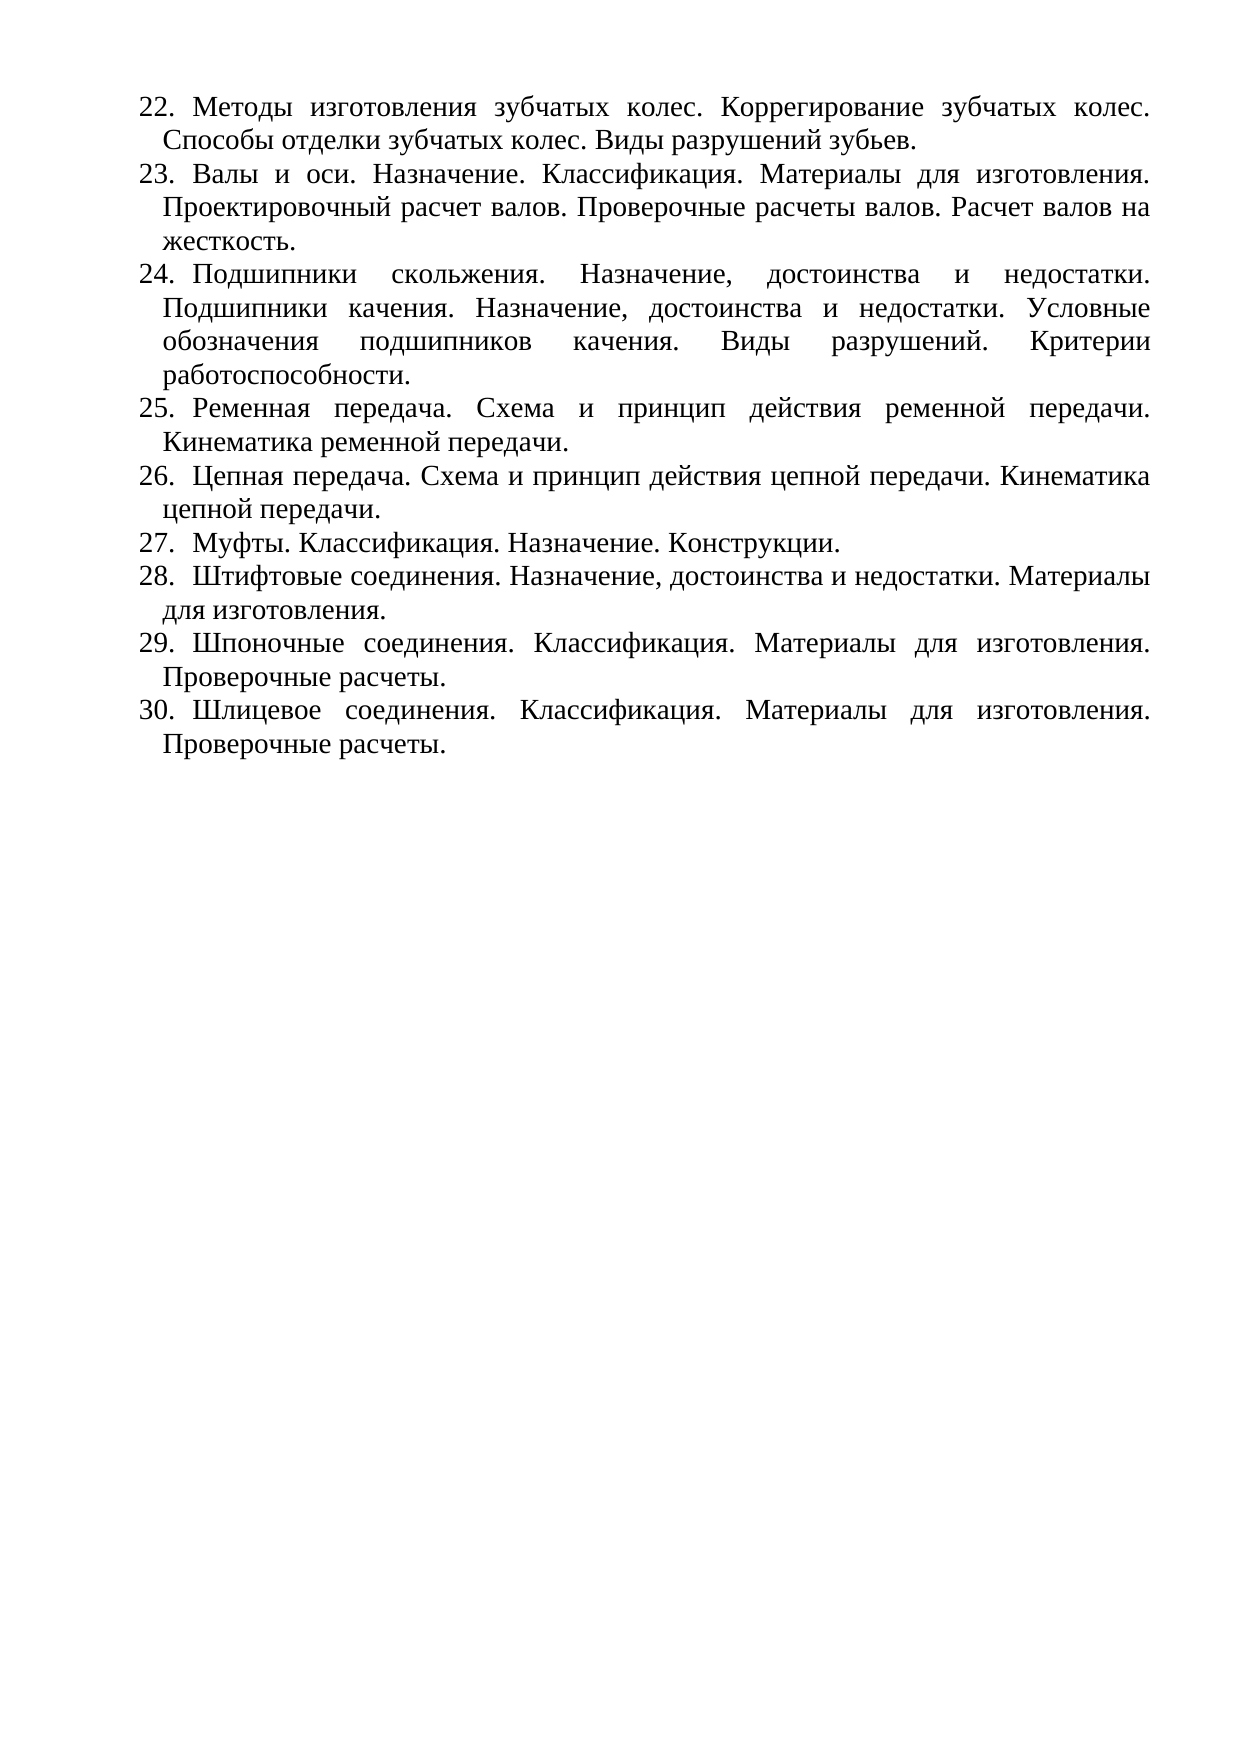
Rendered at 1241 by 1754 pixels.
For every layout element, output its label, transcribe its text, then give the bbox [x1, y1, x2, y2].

list Муфты. Классификация. Назначение. Конструкции. [139, 525, 1152, 558]
list Штифтовые соединения. Назначение, достоинства и недостатки. Материалы для изготовления. [139, 558, 1152, 625]
list Методы изготовления зубчатых колес. Коррегирование зубчатых колес. Способы отделки зубчатых колес. Виды разрушений зубьев. [139, 89, 1152, 156]
list Валы и оси. Назначение. Классификация. Материалы для изготовления. Проектировочный расчет валов. Проверочные расчеты валов. Расчет валов на жесткость. [139, 156, 1152, 256]
list Ременная передача. Схема и принцип действия ременной передачи. Кинематика ременной передачи. [139, 391, 1152, 458]
list Шлицевое соединения. Классификация. Материалы для изготовления. Проверочные расчеты. [139, 692, 1152, 759]
list Шпоночные соединения. Классификация. Материалы для изготовления. Проверочные расчеты. [139, 625, 1152, 692]
list Цепная передача. Схема и принцип действия цепной передачи. Кинематика цепной передачи. [139, 458, 1152, 525]
list Подшипники скольжения. Назначение, достоинства и недостатки. Подшипники качения. Назначение, достоинства и недостатки. Условные обозначения подшипников качения. Виды разрушений. Критерии работоспособности. [139, 256, 1152, 391]
